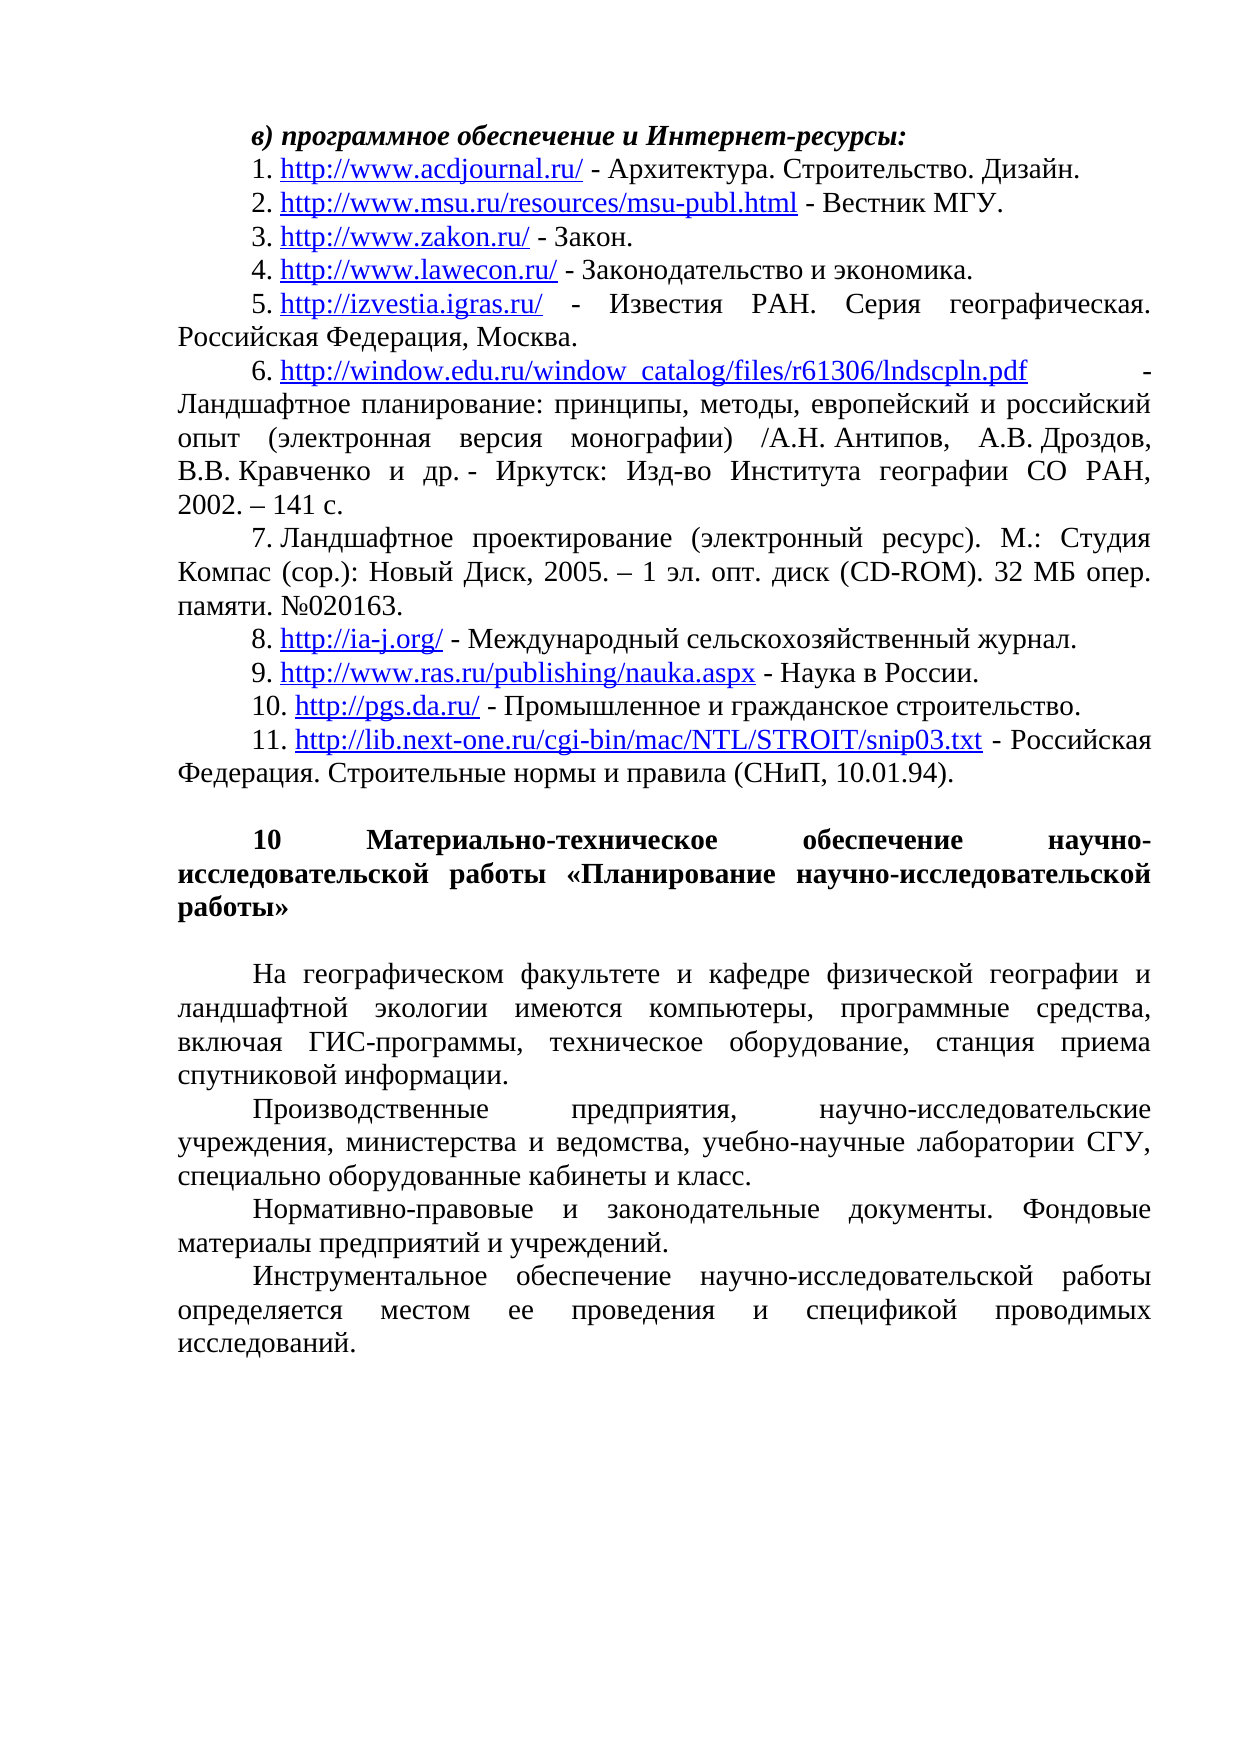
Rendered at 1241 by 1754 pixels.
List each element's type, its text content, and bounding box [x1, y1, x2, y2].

text Инструментальное обеспечение научно-исследовательской работы определяется местом ее проведения и спецификой проводимых исследований. [177, 1258, 1152, 1359]
text 3. http://www.zakon.ru/ - Закон. [177, 219, 1152, 252]
text 8. http://ia-j.org/ - Международный сельскохозяйственный журнал. [177, 621, 1152, 655]
text 2. http://www.msu.ru/resources/msu-publ.html - Вестник МГУ. [177, 185, 1152, 219]
text в) программное обеспечение и Интернет-ресурсы: [177, 118, 1152, 152]
text Производственные предприятия, научно-исследовательские учреждения, министерства и ведомства, учебно-научные лаборатории СГУ, специально оборудованные кабинеты и класс. [177, 1091, 1152, 1191]
text Нормативно-правовые и законодательные документы. Фондовые материалы предприятий и учреждений. [177, 1191, 1152, 1258]
text 4. http://www.lawecon.ru/ - Законодательство и экономика. [177, 252, 1152, 286]
text 6. http://window.edu.ru/window_catalog/files/r61306/lndscpln.pdf - Ландшафтное планирование: принципы, методы, европейский и российский опыт (электронная версия монографии) /А.Н. Антипов, А.В. Дроздов, В.В. Кравченко и др. - Иркутск: Изд-во Института географии СО РАН, 2002. – 141 с. [177, 353, 1152, 521]
text 10 Материально-техническое обеспечение научно-исследовательской работы «Планирование научно-исследовательской работы» [177, 822, 1152, 923]
text 1. http://www.acdjournal.ru/ - Архитектура. Строительство. Дизайн. [177, 152, 1152, 185]
text 9. http://www.ras.ru/publishing/nauka.aspx - Наука в России. [177, 655, 1152, 688]
text 7. Ландшафтное проектирование (электронный ресурс). М.: Студия Компас (сор.): Новый Диск, 2005. – 1 эл. опт. диск (CD-ROM). 32 МБ опер. памяти. №020163. [177, 521, 1152, 621]
text 10. http://pgs.da.ru/ - Промышленное и гражданское строительство. [177, 688, 1152, 722]
text 5. http://izvestia.igras.ru/ - Известия РАН. Серия географическая. Российская Федерация, Москва. [177, 286, 1152, 353]
text На географическом факультете и кафедре физической географии и ландшафтной экологии имеются компьютеры, программные средства, включая ГИС-программы, техническое оборудование, станция приема спутниковой информации. [177, 957, 1152, 1091]
text 11. http://lib.next-one.ru/cgi-bin/mac/NTL/STROIT/snip03.txt - Российская Федерация. Строительные нормы и правила (СНиП, 10.01.94). [177, 722, 1152, 789]
